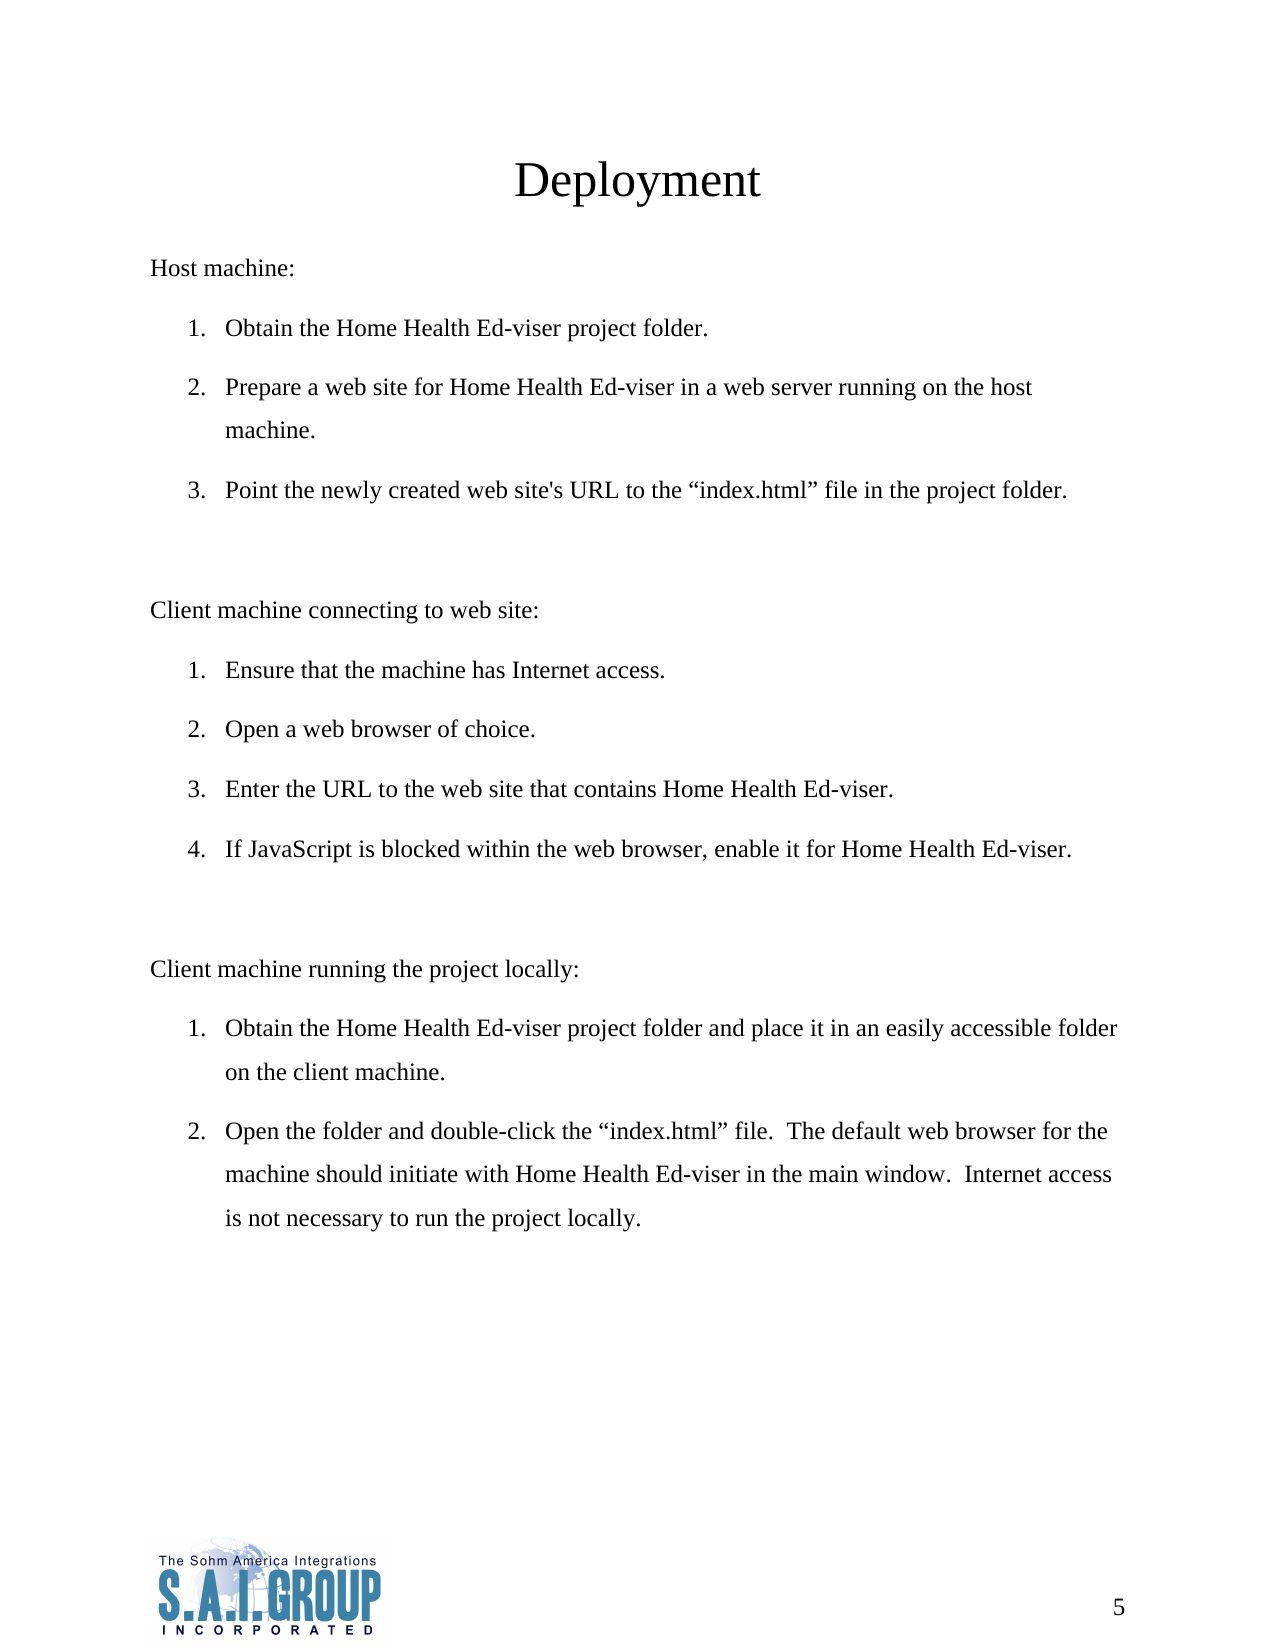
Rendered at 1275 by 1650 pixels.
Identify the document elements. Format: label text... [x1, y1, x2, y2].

list Enter the URL to the web site that contains Home Health Ed-viser. [187, 774, 1125, 803]
text Deployment [150, 150, 1125, 207]
list Prepare a web site for Home Health Ed-viser in a web server running on the host machine. [187, 372, 1125, 444]
list Obtain the Home Health Ed-viser project folder. [187, 313, 1125, 341]
text Host machine: [150, 253, 1125, 282]
list Open a web browser of choice. [187, 714, 1125, 743]
list Ensure that the machine has Internet access. [187, 655, 1125, 683]
list Open the folder and double-click the “index.html” file. The default web browser for the machine should initiate with Home Health Ed-viser in the main window. Internet access is not necessary to run the project locally. [187, 1116, 1125, 1231]
text Client machine connecting to web site: [150, 595, 1125, 624]
picture [150, 1537, 391, 1649]
list Obtain the Home Health Ed-viser project folder and place it in an easily accessible folder on the client machine. [187, 1013, 1125, 1085]
list Point the newly created web site's URL to the “index.html” file in the project folder. [187, 475, 1125, 504]
list If JavaScript is blocked within the web browser, enable it for Home Health Ed-viser. [187, 834, 1125, 863]
text Client machine running the project locally: [150, 954, 1125, 982]
